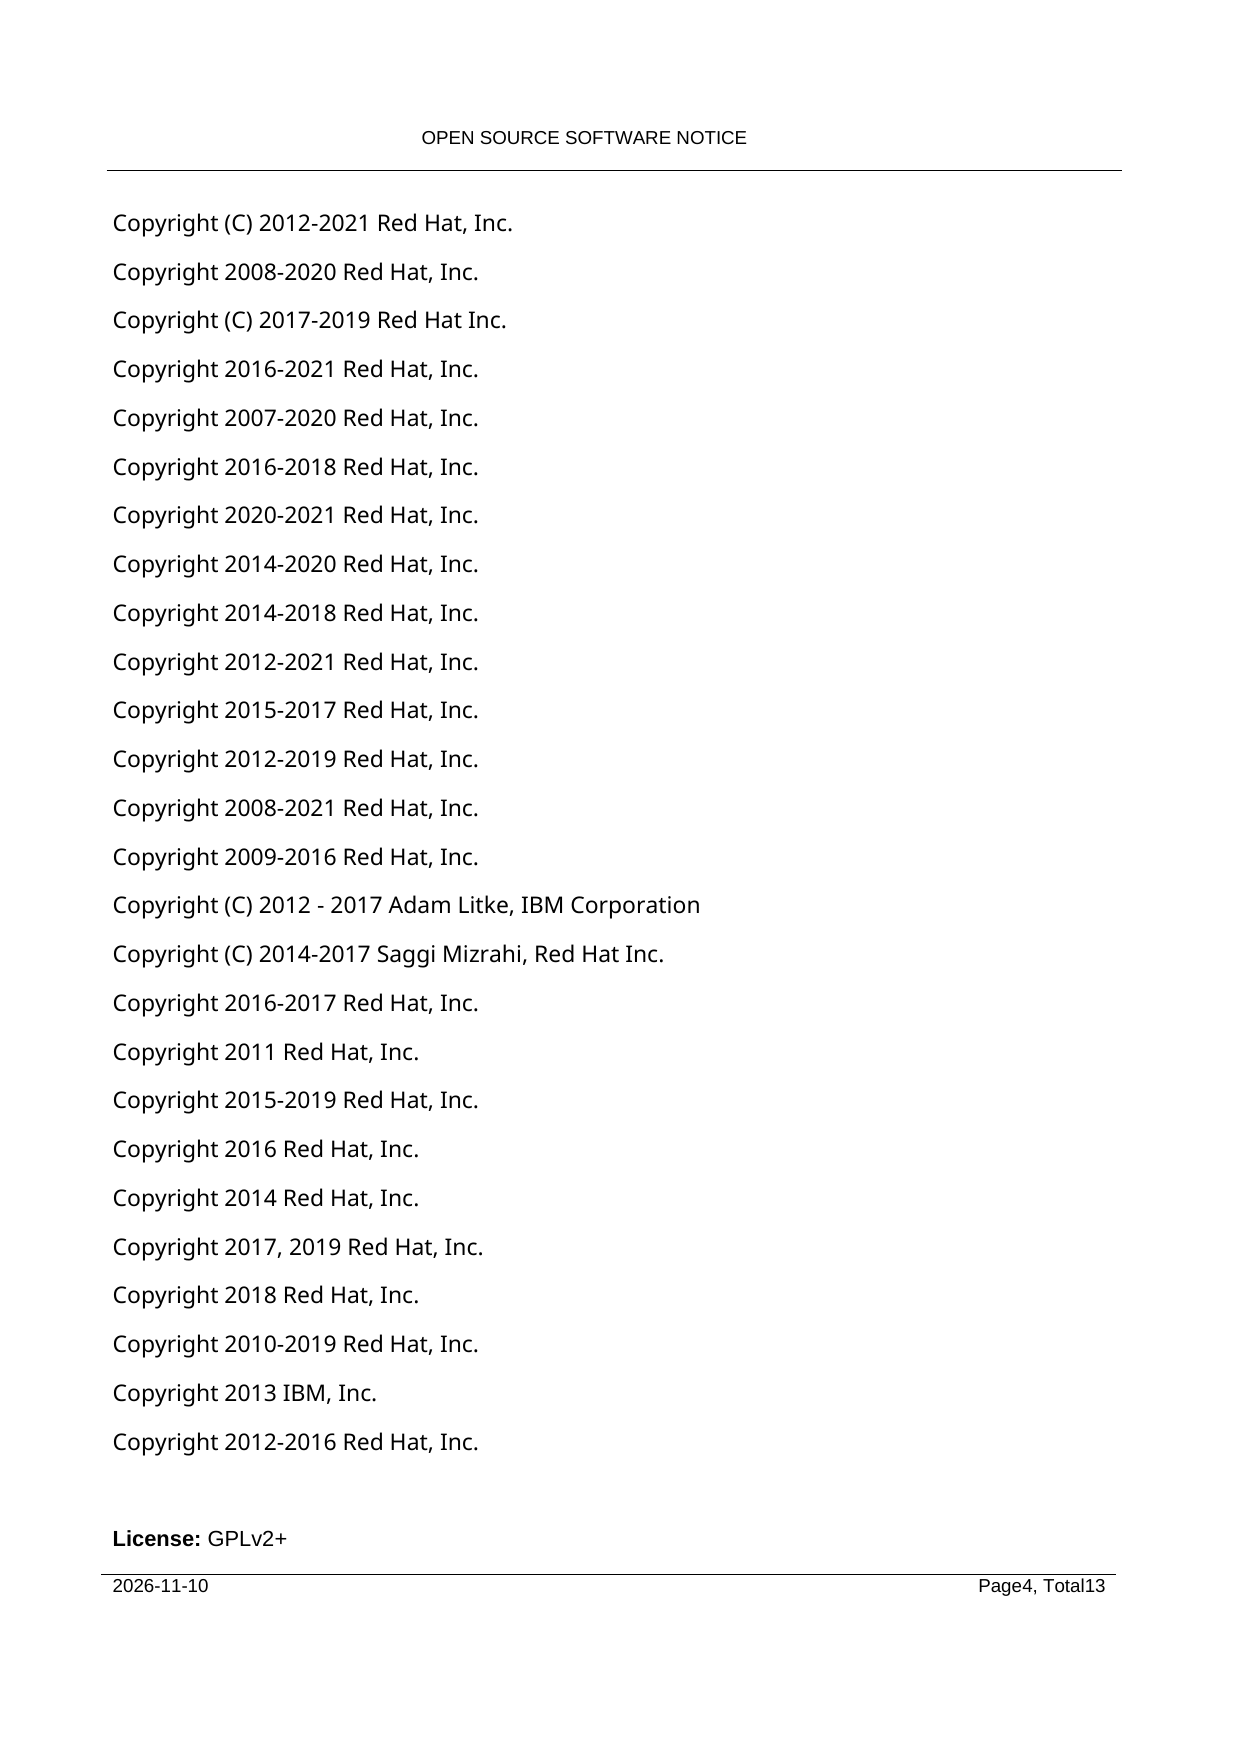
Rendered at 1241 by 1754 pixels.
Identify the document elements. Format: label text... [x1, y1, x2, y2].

text License: GPLv2+ [112, 1523, 1128, 1555]
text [112, 206, 1128, 1506]
